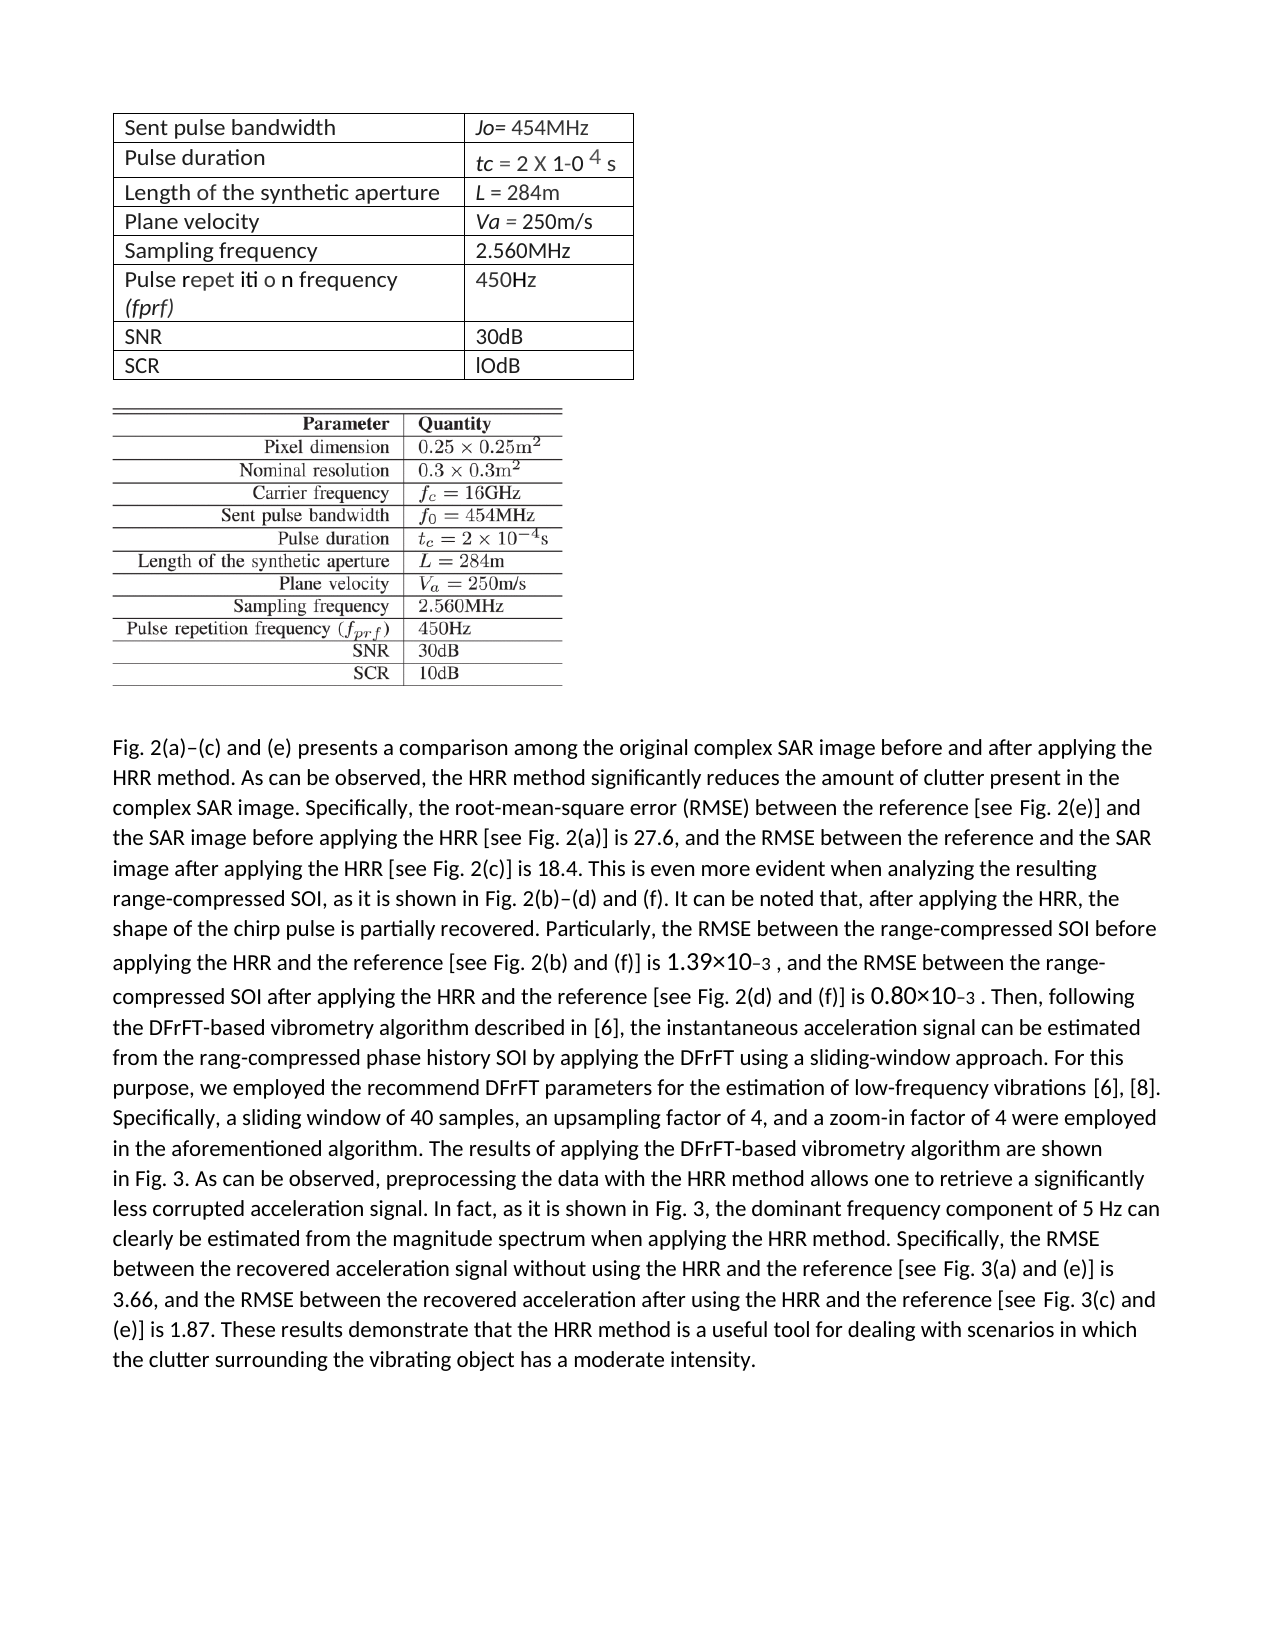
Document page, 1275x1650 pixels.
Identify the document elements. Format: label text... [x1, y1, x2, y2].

text Fig. 2(a)–(c) and (e) presents a comparison among the original complex SAR image before and after applying the HRR method. As can be observed, the HRR method significantly reduces the amount of clutter present in the complex SAR image. Specifically, the root-mean-square error (RMSE) between the reference [see Fig. 2(e)] and the SAR image before applying the HRR [see Fig. 2(a)] is 27.6, and the RMSE between the reference and the SAR image after applying the HRR [see Fig. 2(c)] is 18.4. This is even more evident when analyzing the resulting range-compressed SOI, as it is shown in Fig. 2(b)–(d) and (f). It can be noted that, after applying the HRR, the shape of the chirp pulse is partially recovered. Particularly, the RMSE between the range-compressed SOI before applying the HRR and the reference [see Fig. 2(b) and (f)] is 1.39×10−3 , and the RMSE between the range-compressed SOI after applying the HRR and the reference [see Fig. 2(d) and (f)] is 0.80×10−3 . Then, following the DFrFT-based vibrometry algorithm described in [6], the instantaneous acceleration signal can be estimated from the rang-compressed phase history SOI by applying the DFrFT using a sliding-window approach. For this purpose, we employed the recommend DFrFT parameters for the estimation of low-frequency vibrations [6], [8]. Specifically, a sliding window of 40 samples, an upsampling factor of 4, and a zoom-in factor of 4 were employed in the aforementioned algorithm. The results of applying the DFrFT-based vibrometry algorithm are shown in Fig. 3. As can be observed, preprocessing the data with the HRR method allows one to retrieve a significantly less corrupted acceleration signal. In fact, as it is shown in Fig. 3, the dominant frequency component of 5 Hz can clearly be estimated from the magnitude spectrum when applying the HRR method. Specifically, the RMSE between the recovered acceleration signal without using the HRR and the reference [see Fig. 3(a) and (e)] is 3.66, and the RMSE between the recovered acceleration after using the HRR and the reference [see Fig. 3(c) and (e)] is 1.87. These results demonstrate that the HRR method is a useful tool for dealing with scenarios in which the clutter surrounding the vibrating object has a moderate intensity. [112, 733, 1162, 1373]
table_cell Pulse duration [114, 143, 464, 177]
table_cell SNR [114, 322, 464, 350]
table_cell L = 284m [465, 178, 633, 206]
table_cell Pulse repet iti o n frequency (fprf) [114, 265, 464, 321]
table_cell Va = 250m/s [465, 207, 633, 235]
table_cell Sent pulse bandwidth [114, 114, 464, 142]
table_cell tc = 2 X 1-0 4 s [465, 143, 633, 177]
table_cell Sampling frequency [114, 236, 464, 264]
table_cell 30dB [465, 322, 633, 350]
table_cell lOdB [465, 351, 633, 379]
table_cell Plane velocity [114, 207, 464, 235]
table_cell Jo= 454MHz [465, 114, 633, 142]
table_cell Length of the synthetic aperture [114, 178, 464, 206]
table_cell 450Hz [465, 265, 633, 321]
table_cell SCR [114, 351, 464, 379]
table_cell 2.560MHz [465, 236, 633, 264]
picture [112, 408, 563, 686]
